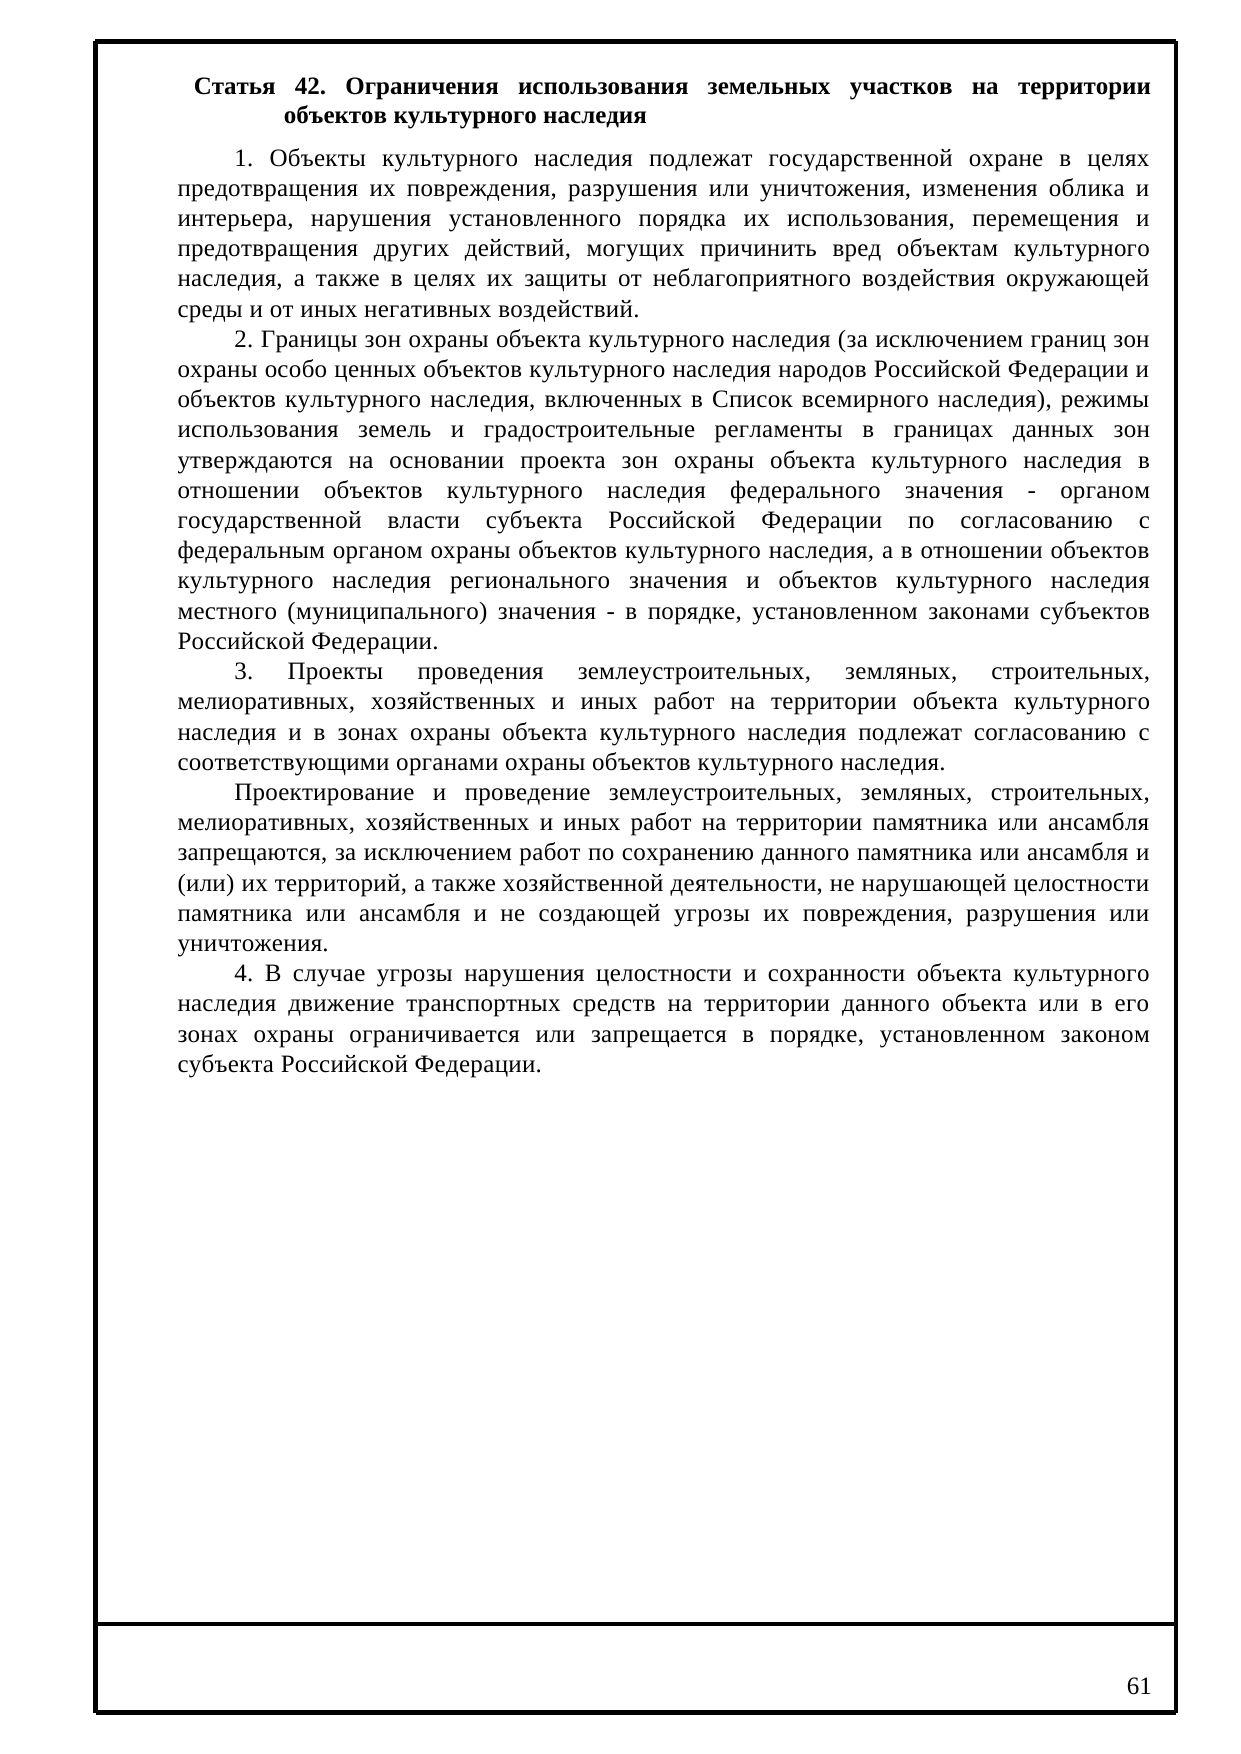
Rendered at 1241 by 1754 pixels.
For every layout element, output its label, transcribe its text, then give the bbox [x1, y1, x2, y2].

subtitle Статья 42. Ограничения использования земельных участков на территории объектов культурного наследия [194, 71, 1152, 129]
text 2. Границы зон охраны объекта культурного наследия (за исключением границ зон охраны особо ценных объектов культурного наследия народов Российской Федерации и объектов культурного наследия, включенных в Список всемирного наследия), режимы использования земель и градостроительные регламенты в границах данных зон утверждаются на основании проекта зон охраны объекта культурного наследия в отношении объектов культурного наследия федерального значения - органом государственной власти субъекта Российской Федерации по согласованию с федеральным органом охраны объектов культурного наследия, а в отношении объектов культурного наследия регионального значения и объектов культурного наследия местного (муниципального) значения - в порядке, установленном законами субъектов Российской Федерации. [177, 322, 1152, 655]
text Проектирование и проведение землеустроительных, земляных, строительных, мелиоративных, хозяйственных и иных работ на территории памятника или ансамбля запрещаются, за исключением работ по сохранению данного памятника или ансамбля и (или) их территорий, а также хозяйственной деятельности, не нарушающей целостности памятника или ансамбля и не создающей угрозы их повреждения, разрушения или уничтожения. [177, 776, 1152, 957]
text 1. Объекты культурного наследия подлежат государственной охране в целях предотвращения их повреждения, разрушения или уничтожения, изменения облика и интерьера, нарушения установленного порядка их использования, перемещения и предотвращения других действий, могущих причинить вред объектам культурного наследия, а также в целях их защиты от неблагоприятного воздействия окружающей среды и от иных негативных воздействий. [177, 141, 1152, 322]
text 4. В случае угрозы нарушения целостности и сохранности объекта культурного наследия движение транспортных средств на территории данного объекта или в его зонах охраны ограничивается или запрещается в порядке, установленном законом субъекта Российской Федерации. [177, 957, 1152, 1078]
text 3. Проекты проведения землеустроительных, земляных, строительных, мелиоративных, хозяйственных и иных работ на территории объекта культурного наследия и в зонах охраны объекта культурного наследия подлежат согласованию с соответствующими органами охраны объектов культурного наследия. [177, 655, 1152, 776]
